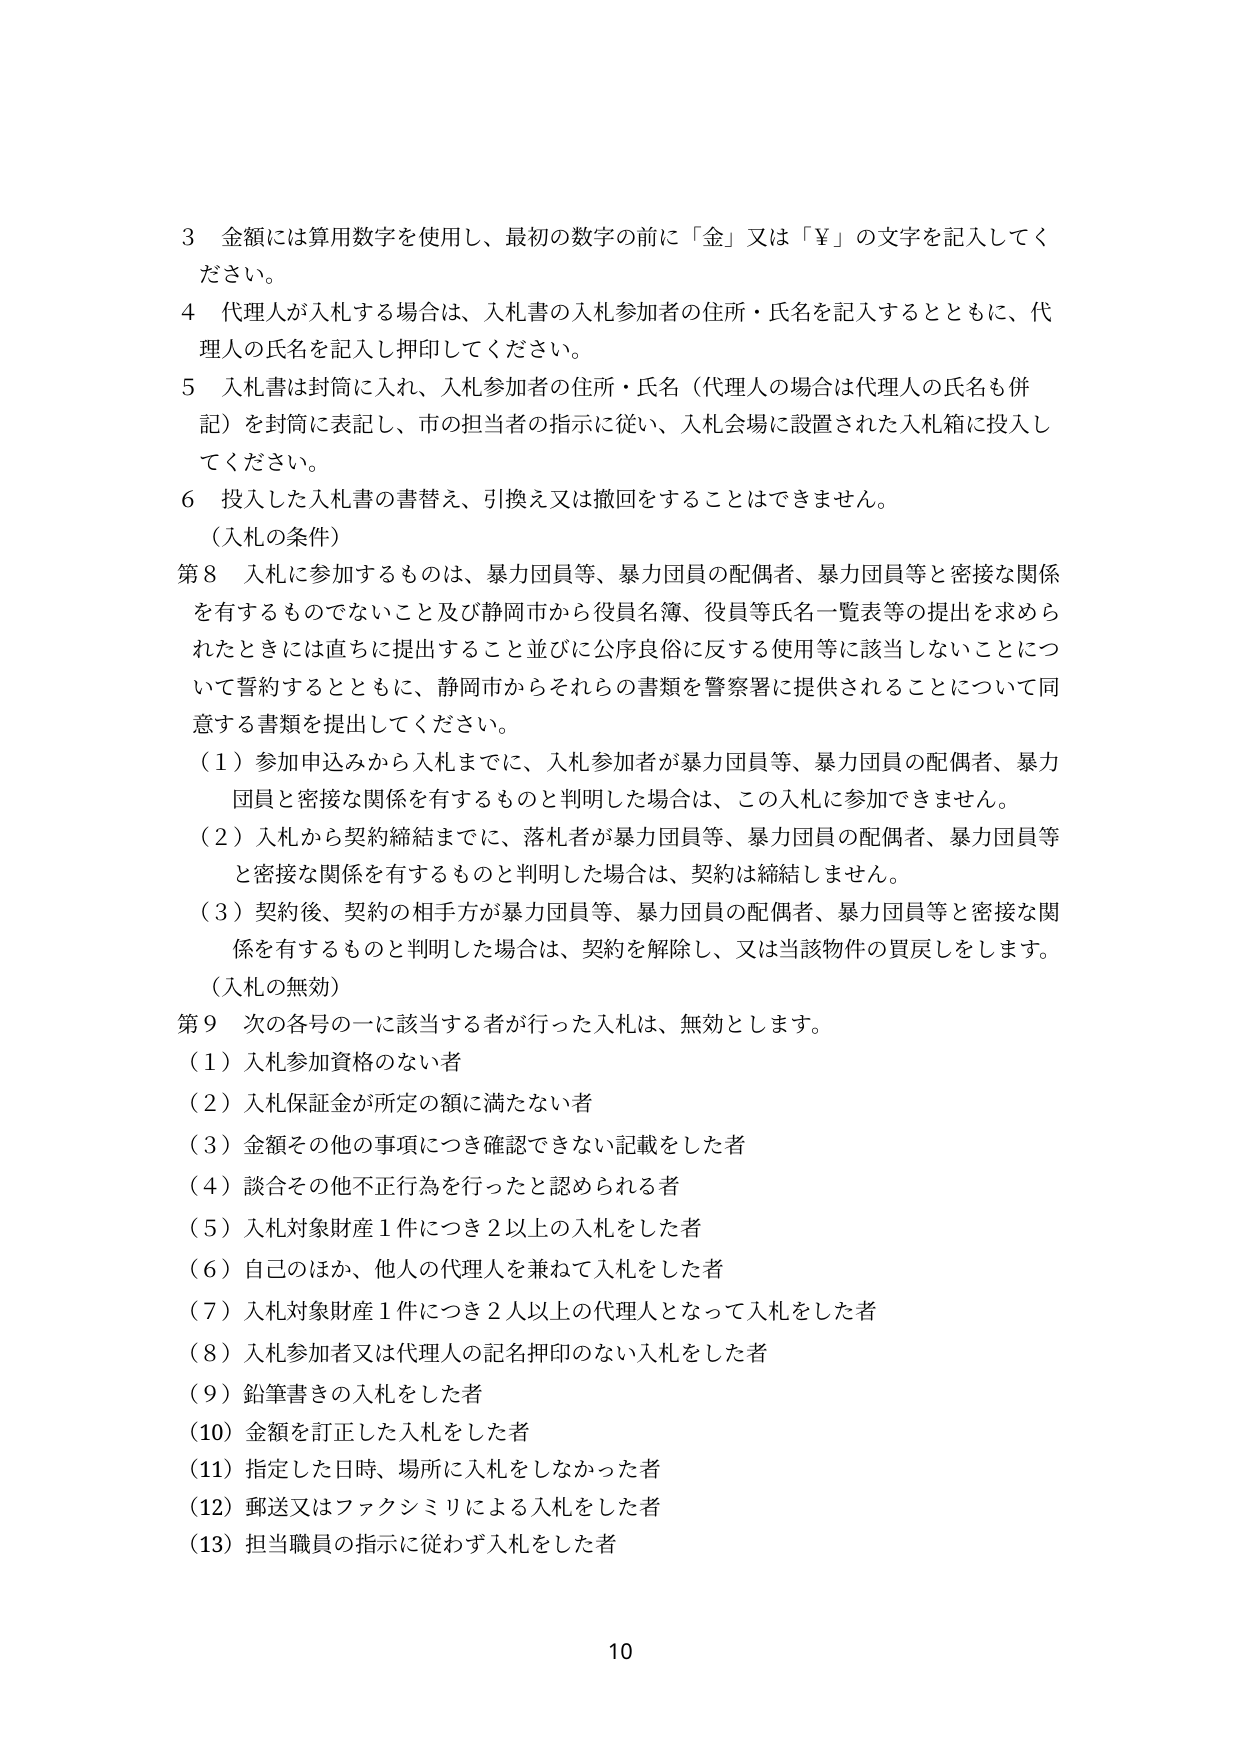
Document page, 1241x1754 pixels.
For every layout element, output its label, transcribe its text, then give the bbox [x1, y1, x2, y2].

text （５）入札対象財産１件につき２以上の入札をした者 [177, 1208, 1063, 1246]
text ６ 投入した入札書の書替え、引換え又は撤回をすることはできません。 [177, 479, 1063, 517]
text （３）契約後、契約の相手方が暴力団員等、暴力団員の配偶者、暴力団員等と密接な関係を有するものと判明した場合は、契約を解除し、又は当該物件の買戻しをします。 [188, 892, 1063, 967]
text （12）郵送又はファクシミリによる入札をした者 [177, 1487, 1063, 1524]
text （９）鉛筆書きの入札をした者 [177, 1374, 1063, 1412]
text （８）入札参加者又は代理人の記名押印のない入札をした者 [177, 1333, 1063, 1370]
text （１）入札参加資格のない者 [177, 1042, 1063, 1079]
text （４）談合その他不正行為を行ったと認められる者 [177, 1166, 1063, 1204]
text ４ 代理人が入札する場合は、入札書の入札参加者の住所・氏名を記入するとともに、代理人の氏名を記入し押印してください。 [177, 292, 1063, 367]
text （３）金額その他の事項につき確認できない記載をした者 [177, 1125, 1063, 1162]
text 第９ 次の各号の一に該当する者が行った入札は、無効とします。 [177, 1004, 1063, 1042]
text 第８ 入札に参加するものは、暴力団員等、暴力団員の配偶者、暴力団員等と密接な関係を有するものでないこと及び静岡市から役員名簿、役員等氏名一覧表等の提出を求められたときには直ちに提出すること並びに公序良俗に反する使用等に該当しないことについて誓約するとともに、静岡市からそれらの書類を警察署に提供されることについて同意する書類を提出してください。 [177, 554, 1063, 742]
text （１）参加申込みから入札までに、入札参加者が暴力団員等、暴力団員の配偶者、暴力団員と密接な関係を有するものと判明した場合は、この入札に参加できません。 [188, 742, 1063, 817]
text （11）指定した日時、場所に入札をしなかった者 [177, 1449, 1063, 1487]
text （７）入札対象財産１件につき２人以上の代理人となって入札をした者 [177, 1291, 1063, 1329]
text （２）入札から契約締結までに、落札者が暴力団員等、暴力団員の配偶者、暴力団員等と密接な関係を有するものと判明した場合は、契約は締結しません。 [188, 817, 1063, 892]
text （入札の条件） [177, 517, 1063, 554]
text （２）入札保証金が所定の額に満たない者 [177, 1083, 1063, 1121]
text （13）担当職員の指示に従わず入札をした者 [177, 1524, 1063, 1562]
text ３ 金額には算用数字を使用し、最初の数字の前に「金」又は「￥」の文字を記入してください。 [177, 217, 1063, 292]
text （10）金額を訂正した入札をした者 [177, 1412, 1063, 1449]
text （入札の無効） [177, 967, 1063, 1004]
text （６）自己のほか、他人の代理人を兼ねて入札をした者 [177, 1249, 1063, 1287]
text ５ 入札書は封筒に入れ、入札参加者の住所・氏名（代理人の場合は代理人の氏名も併記）を封筒に表記し、市の担当者の指示に従い、入札会場に設置された入札箱に投入してください。 [177, 367, 1063, 479]
